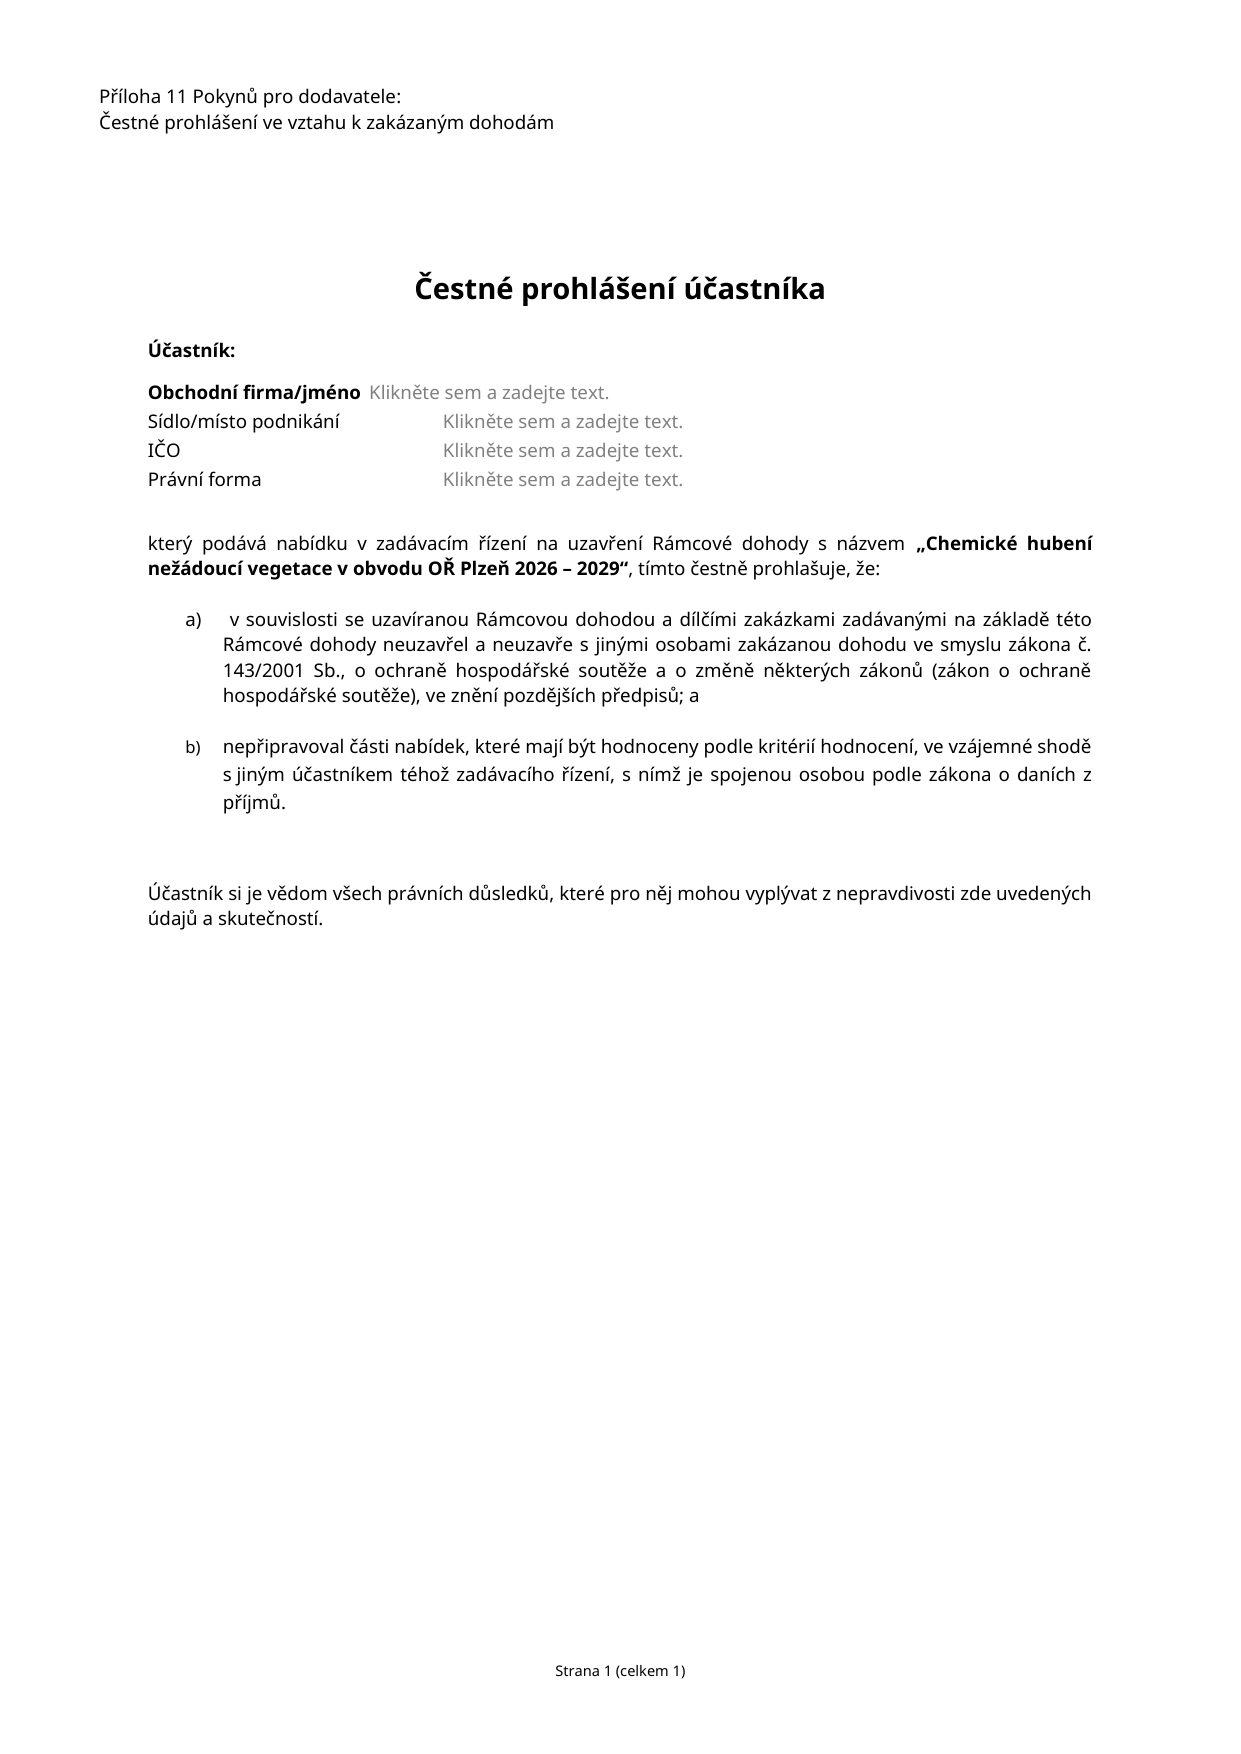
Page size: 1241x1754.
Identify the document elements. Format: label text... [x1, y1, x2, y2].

text IČO [148, 434, 1093, 463]
text Právní forma [148, 463, 1093, 492]
text Účastník si je vědom všech právních důsledků, které pro něj mohou vyplývat z nepravdivosti zde uvedených údajů a skutečností. [148, 880, 1093, 931]
text který podává nabídku v zadávacím řízení na uzavření Rámcové dohody s názvem „Chemické hubení nežádoucí vegetace v obvodu OŘ Plzeň 2026 – 2029“, tímto čestně prohlašuje, že: [148, 530, 1093, 581]
title Čestné prohlášení účastníka [148, 268, 1093, 308]
text Obchodní firma/jméno [148, 376, 1093, 405]
text Účastník: [148, 333, 1093, 364]
list v souvislosti se uzavíranou Rámcovou dohodou a dílčími zakázkami zadávanými na základě této Rámcové dohody neuzavřel a neuzavře s jinými osobami zakázanou dohodu ve smyslu zákona č. 143/2001 Sb., o ochraně hospodářské soutěže a o změně některých zákonů (zákon o ochraně hospodářské soutěže), ve znění pozdějších předpisů; a [185, 606, 1093, 708]
list nepřipravoval části nabídek, které mají být hodnoceny podle kritérií hodnocení, ve vzájemné shodě s jiným účastníkem téhož zadávacího řízení, s nímž je spojenou osobou podle zákona o daních z příjmů. [185, 733, 1093, 815]
text Sídlo/místo podnikání [148, 405, 1093, 434]
